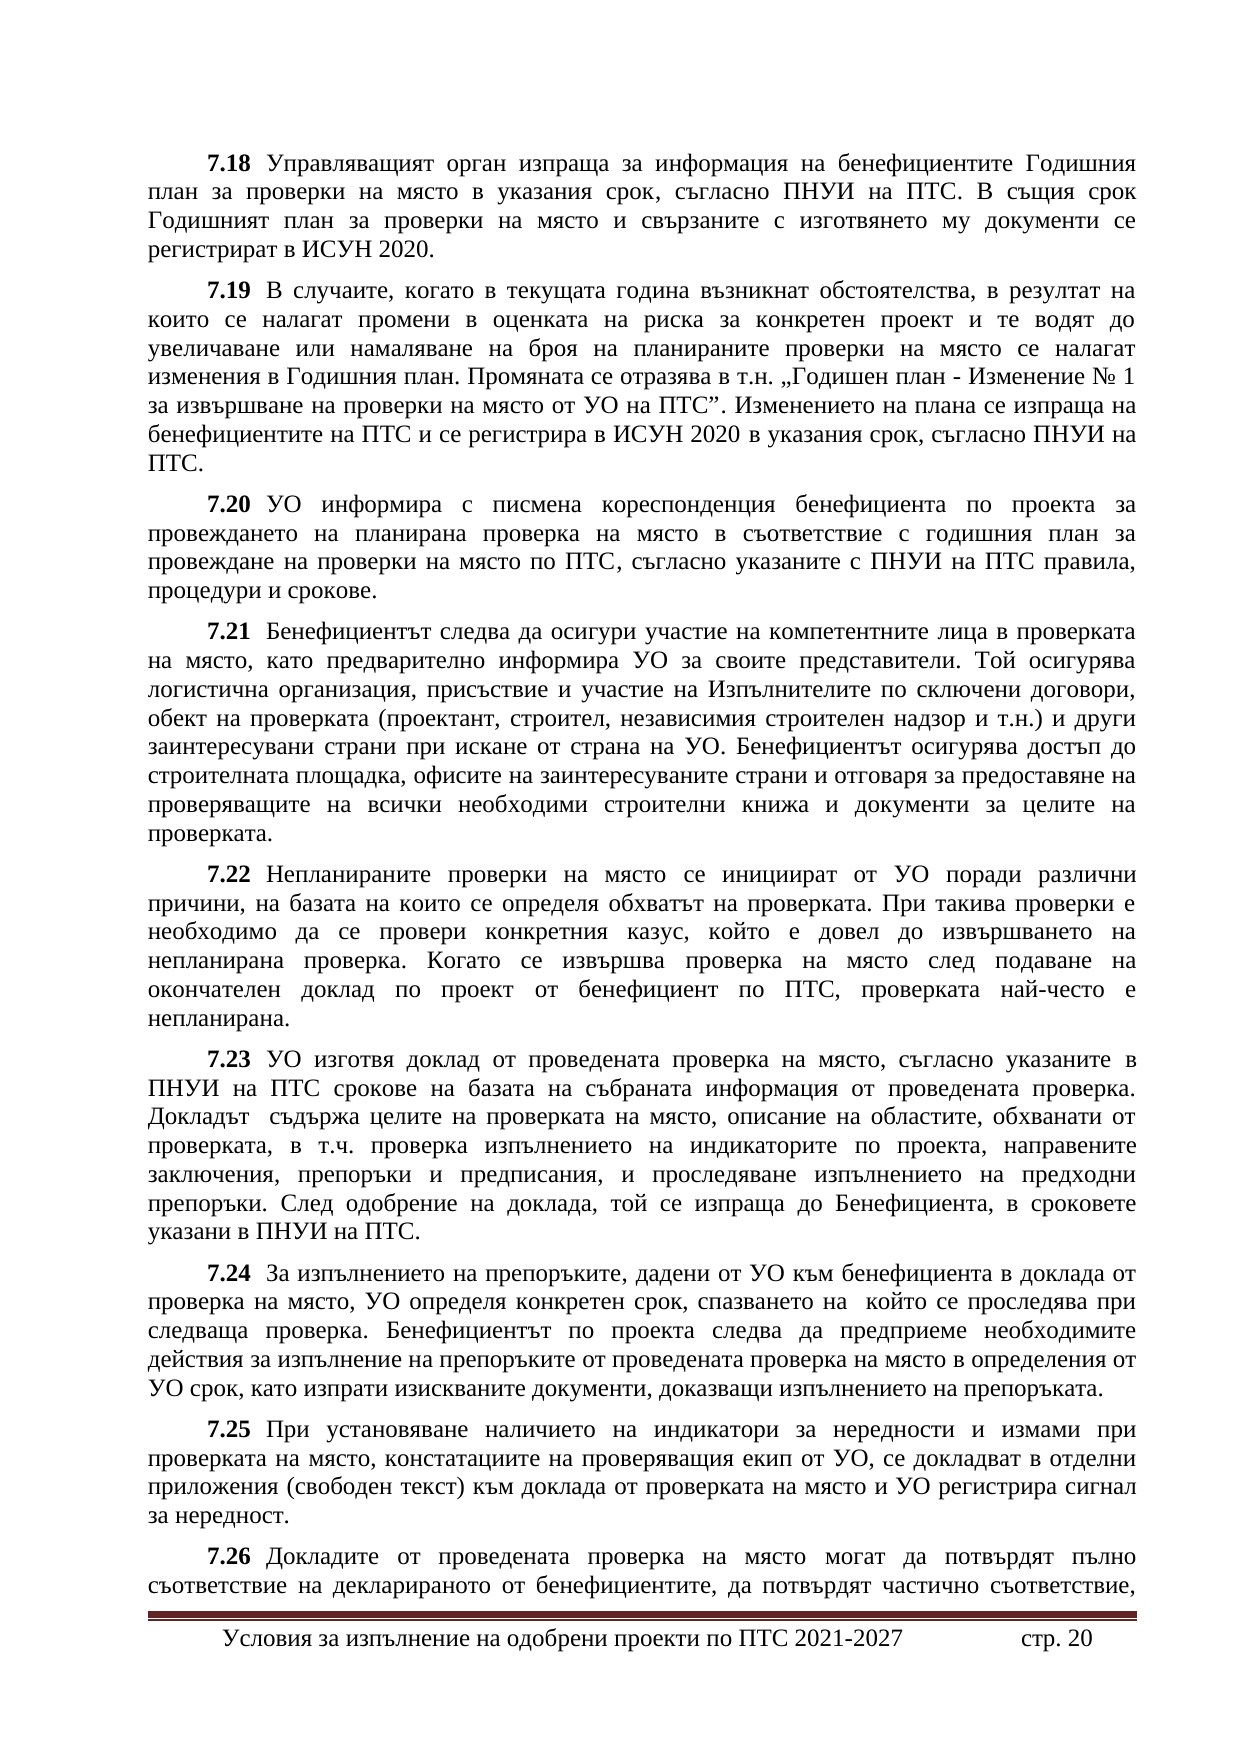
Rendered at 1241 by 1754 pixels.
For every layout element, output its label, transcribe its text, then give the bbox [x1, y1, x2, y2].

list УО информира с писмена кореспонденция бенефициента по проекта за провеждането на планирана проверка на място в съответствие с годишния план за провеждане на проверки на място по ПТС, съгласно указаните с ПНУИ на ПТС правила, процедури и срокове. [148, 489, 1137, 604]
list Управляващият орган изпраща за информация на бенефициентите Годишния план за проверки на място в указания срок, съгласно ПНУИ на ПТС. В същия срок Годишният план за проверки на място и свързаните с изготвянето му документи се регистрират в ИСУН 2020. [148, 148, 1137, 263]
list В случаите, когато в текущата година възникнат обстоятелства, в резултат на които се налагат промени в оценката на риска за конкретен проект и те водят до увеличаване или намаляване на броя на планираните проверки на място се налагат изменения в Годишния план. Промяната се отразява в т.н. „Годишен план - Изменение № 1 за извършване на проверки на място от УО на ПТС”. Изменението на плана се изпраща на бенефициентите на ПТС и се регистрира в ИСУН 2020 в указания срок, съгласно ПНУИ на ПТС. [148, 275, 1137, 476]
list Непланираните проверки на място се инициират от УО поради различни причини, на базата на които се определя обхватът на проверката. При такива проверки е необходимо да се провери конкретния казус, който е довел до извършването на непланирана проверка. Когато се извършва проверка на място след подаване на окончателен доклад по проект от бенефициент по ПТС, проверката най-често е непланирана. [148, 859, 1137, 1031]
list За изпълнението на препоръките, дадени от УО към бенефициента в доклада от проверка на място, УО определя конкретен срок, спазването на който се проследява при следваща проверка. Бенефициентът по проекта следва да предприеме необходимите действия за изпълнение на препоръките от проведената проверка на място в определения от УО срок, като изпрати изискваните документи, доказващи изпълнението на препоръката. [148, 1258, 1137, 1401]
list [148, 1541, 1137, 1599]
list Бенефициентът следва да осигури участие на компетентните лица в проверката на място, като предварително информира УО за своите представители. Той осигурява логистична организация, присъствие и участие на Изпълнителите по сключени договори, обект на проверката (проектант, строител, независимия строителен надзор и т.н.) и други заинтересувани страни при искане от страна на УО. Бенефициентът осигурява достъп до строителната площадка, офисите на заинтересуваните страни и отговаря за предоставяне на проверяващите на всички необходими строителни книжа и документи за целите на проверката. [148, 616, 1137, 846]
list При установяване наличието на индикатори за нередности и измами при проверката на място, констатациите на проверяващия екип от УО, се докладват в отделни приложения (свободен текст) към доклада от проверката на място и УО регистрира сигнал за нередност. [148, 1414, 1137, 1529]
list УО изготвя доклад от проведената проверка на място, съгласно указаните в ПНУИ на ПТС срокове на базата на събраната информация от проведената проверка. Докладът съдържа целите на проверката на място, описание на областите, обхванати от проверката, в т.ч. проверка изпълнението на индикаторите по проекта, направените заключения, препоръки и предписания, и проследяване изпълнението на предходни препоръки. След одобрение на доклада, той се изпраща до Бенефициента, в сроковете указани в ПНУИ на ПТС. [148, 1044, 1137, 1245]
